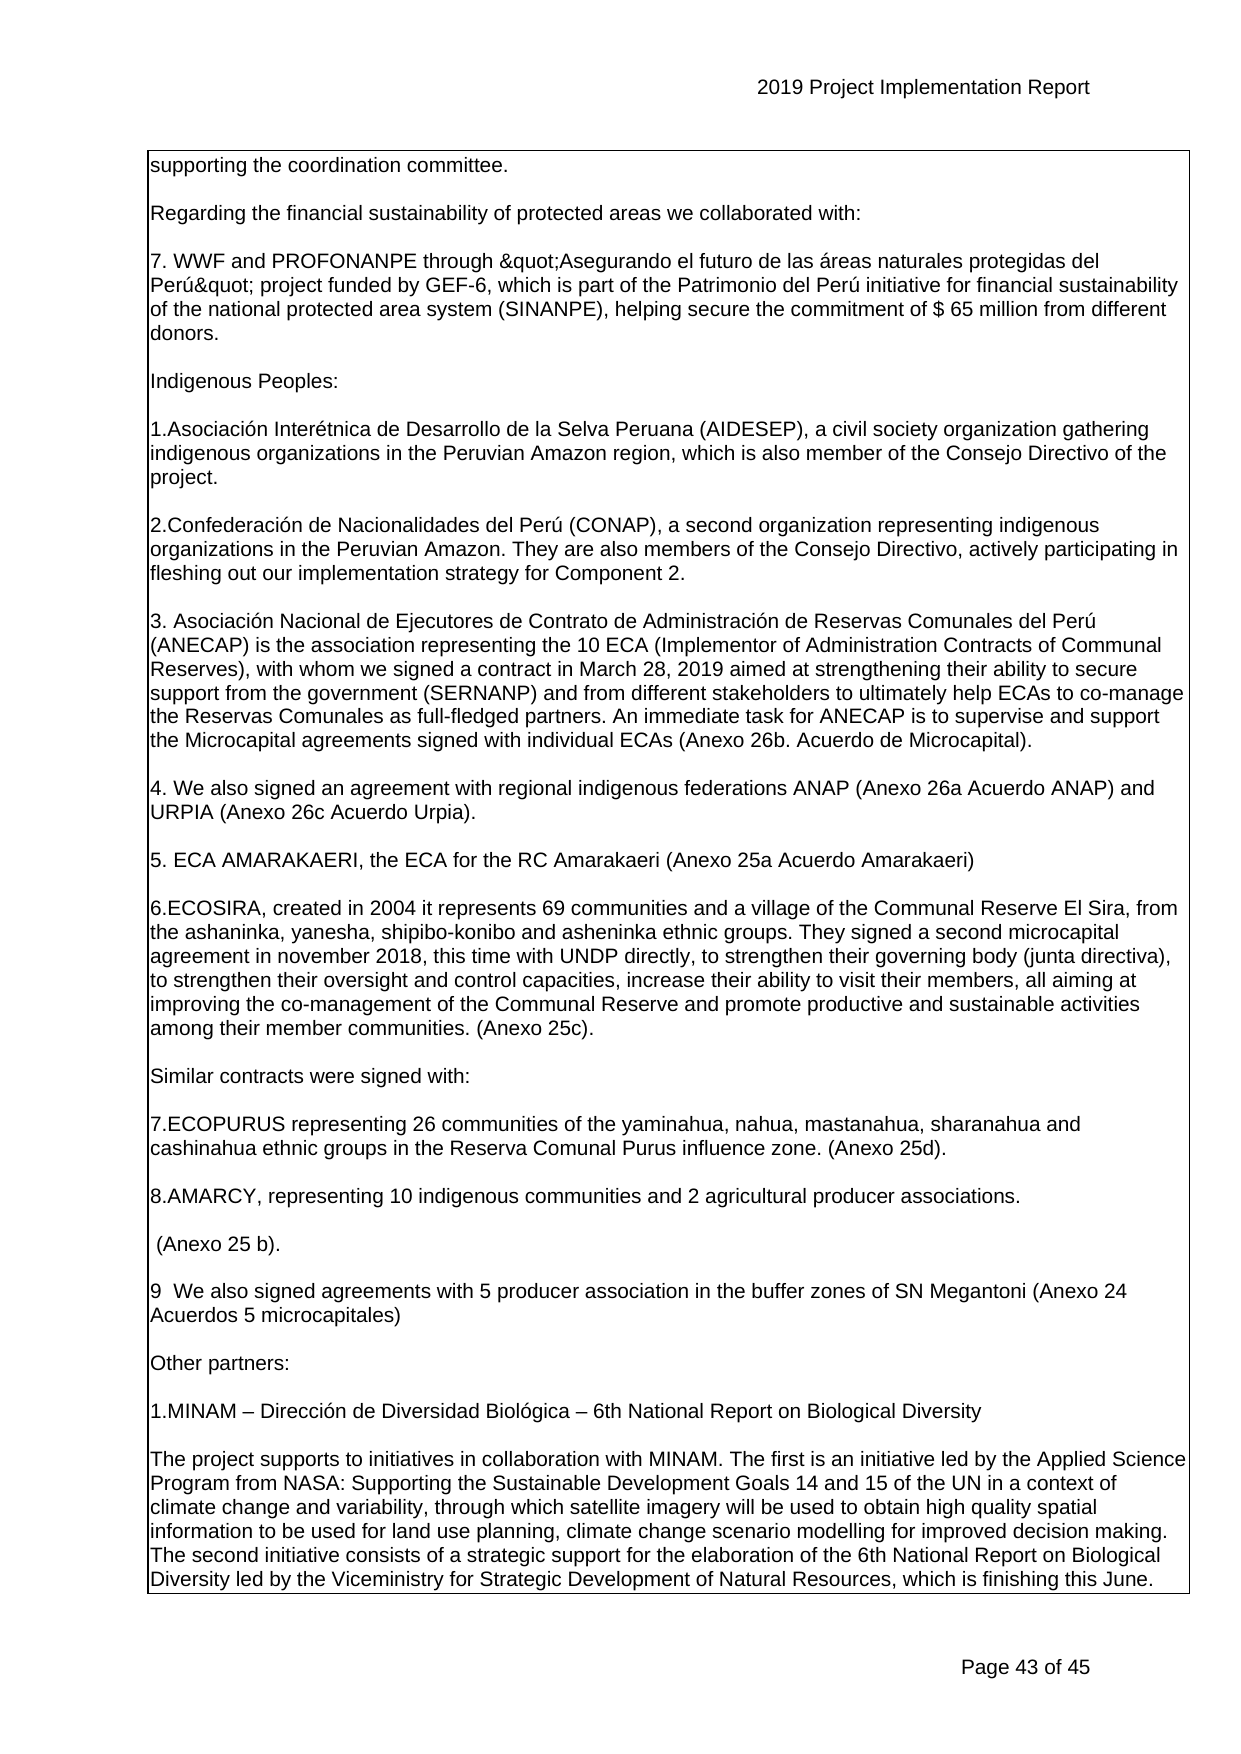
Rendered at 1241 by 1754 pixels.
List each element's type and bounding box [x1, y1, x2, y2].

table_cell [149, 151, 1189, 1593]
